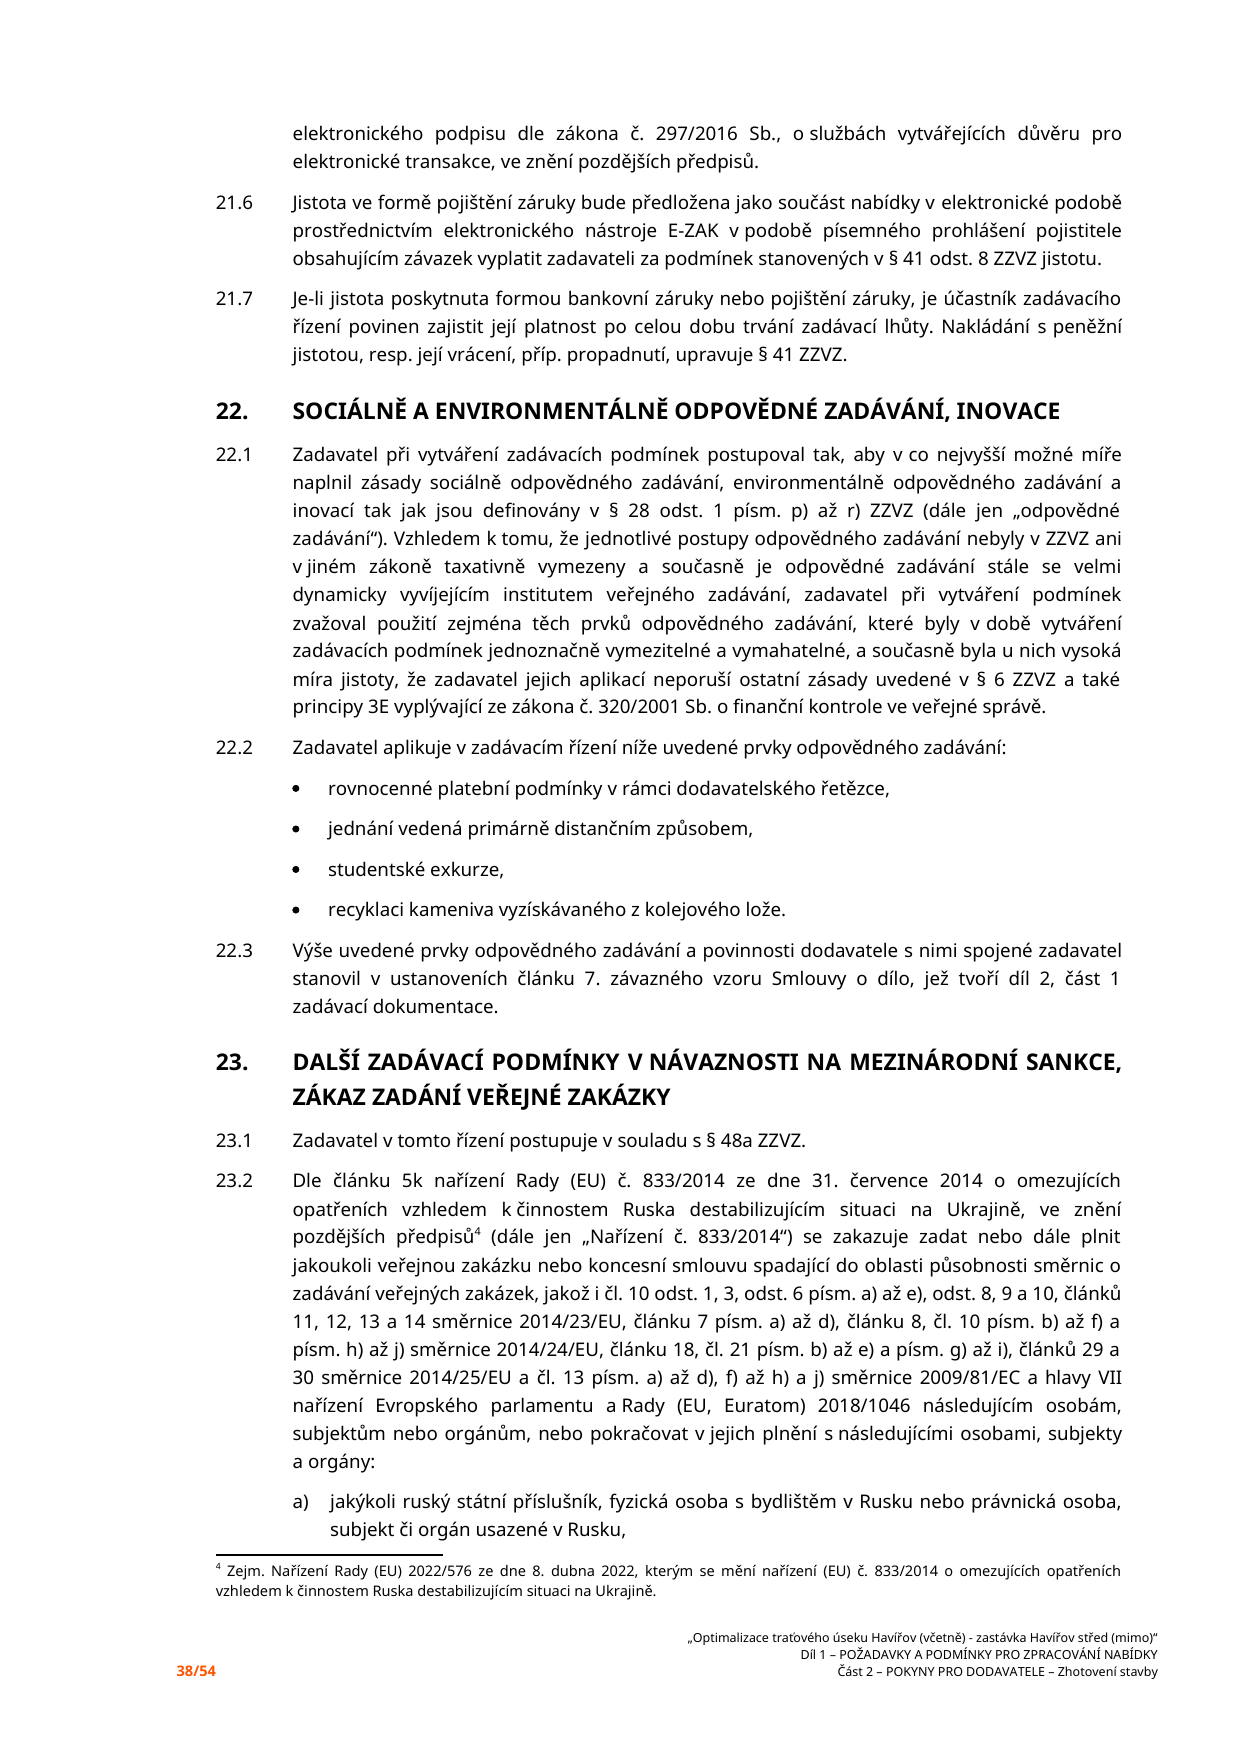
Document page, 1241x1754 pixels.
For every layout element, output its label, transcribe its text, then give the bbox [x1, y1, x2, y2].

text Další zadávací podmínky v návaznosti na MEZINÁRODNÍ sankce, zákaz zadání veřejné zakázky [216, 1046, 1122, 1112]
list jakýkoli ruský státní příslušník, fyzická osoba s bydlištěm v Rusku nebo právnická osoba, subjekt či orgán usazené v Rusku, [292, 1488, 1122, 1542]
text studentské exkurze, [292, 856, 1122, 881]
text Je-li jistota poskytnuta formou bankovní záruky nebo pojištění záruky, je účastník zadávacího řízení povinen zajistit její platnost po celou dobu trvání zadávací lhůty. Nakládání s peněžní jistotou, resp. její vrácení, příp. propadnutí, upravuje § 41 ZZVZ. [216, 286, 1122, 367]
text Zadavatel v tomto řízení postupuje v souladu s § 48a ZZVZ. [216, 1127, 1122, 1153]
text Dle článku 5k nařízení Rady (EU) č. 833/2014 ze dne 31. července 2014 o omezujících opatřeních vzhledem k činnostem Ruska destabilizujícím situaci na Ukrajině, ve znění pozdějších předpisů (dále jen „Nařízení č. 833/2014“) se zakazuje zadat nebo dále plnit jakoukoli veřejnou zakázku nebo koncesní smlouvu spadající do oblasti působnosti směrnic o zadávání veřejných zakázek, jakož i čl. 10 odst. 1, 3, odst. 6 písm. a) až e), odst. 8, 9 a 10, článků 11, 12, 13 a 14 směrnice 2014/23/EU, článku 7 písm. a) až d), článku 8, čl. 10 písm. b) až f) a písm. h) až j) směrnice 2014/24/EU, článku 18, čl. 21 písm. b) až e) a písm. g) až i), článků 29 a 30 směrnice 2014/25/EU a čl. 13 písm. a) až d), f) až h) a j) směrnice 2009/81/EC a hlavy VII nařízení Evropského parlamentu a Rady (EU, Euratom) 2018/1046 následujícím osobám, subjektům nebo orgánům, nebo pokračovat v jejich plnění s následujícími osobami, subjekty a orgány: [216, 1168, 1122, 1473]
text Zadavatel při vytváření zadávacích podmínek postupoval tak, aby v co nejvyšší možné míře naplnil zásady sociálně odpovědného zadávání, environmentálně odpovědného zadávání a inovací tak jak jsou definovány v § 28 odst. 1 písm. p) až r) ZZVZ (dále jen „odpovědné zadávání“). Vzhledem k tomu, že jednotlivé postupy odpovědného zadávání nebyly v ZZVZ ani v jiném zákoně taxativně vymezeny a současně je odpovědné zadávání stále se velmi dynamicky vyvíjejícím institutem veřejného zadávání, zadavatel při vytváření podmínek zvažoval použití zejména těch prvků odpovědného zadávání, které byly v době vytváření zadávacích podmínek jednoznačně vymezitelné a vymahatelné, a současně byla u nich vysoká míra jistoty, že zadavatel jejich aplikací neporuší ostatní zásady uvedené v § 6 ZZVZ a také principy 3E vyplývající ze zákona č. 320/2001 Sb. o finanční kontrole ve veřejné správě. [216, 442, 1122, 719]
text Výše uvedené prvky odpovědného zadávání a povinnosti dodavatele s nimi spojené zadavatel stanovil v ustanoveních článku 7. závazného vzoru Smlouvy o dílo, jež tvoří díl 2, část 1 zadávací dokumentace. [216, 937, 1122, 1018]
text Jistota ve formě pojištění záruky bude předložena jako součást nabídky v elektronické podobě prostřednictvím elektronického nástroje E-ZAK v podobě písemného prohlášení pojistitele obsahujícím závazek vyplatit zadavateli za podmínek stanovených v § 41 odst. 8 ZZVZ jistotu. [216, 189, 1122, 271]
text SOCIÁLNĚ A ENVIRONMENTÁLNĚ ODPOVĚDNÉ ZADÁVÁNÍ, INOVACE [216, 395, 1122, 426]
text jednání vedená primárně distančním způsobem, [292, 815, 1122, 841]
text Zadavatel aplikuje v zadávacím řízení níže uvedené prvky odpovědného zadávání: [216, 734, 1122, 760]
text rovnocenné platební podmínky v rámci dodavatelského řetězce, [292, 775, 1122, 800]
text recyklaci kameniva vyzískávaného z kolejového lože. [292, 896, 1122, 922]
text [216, 121, 1122, 174]
